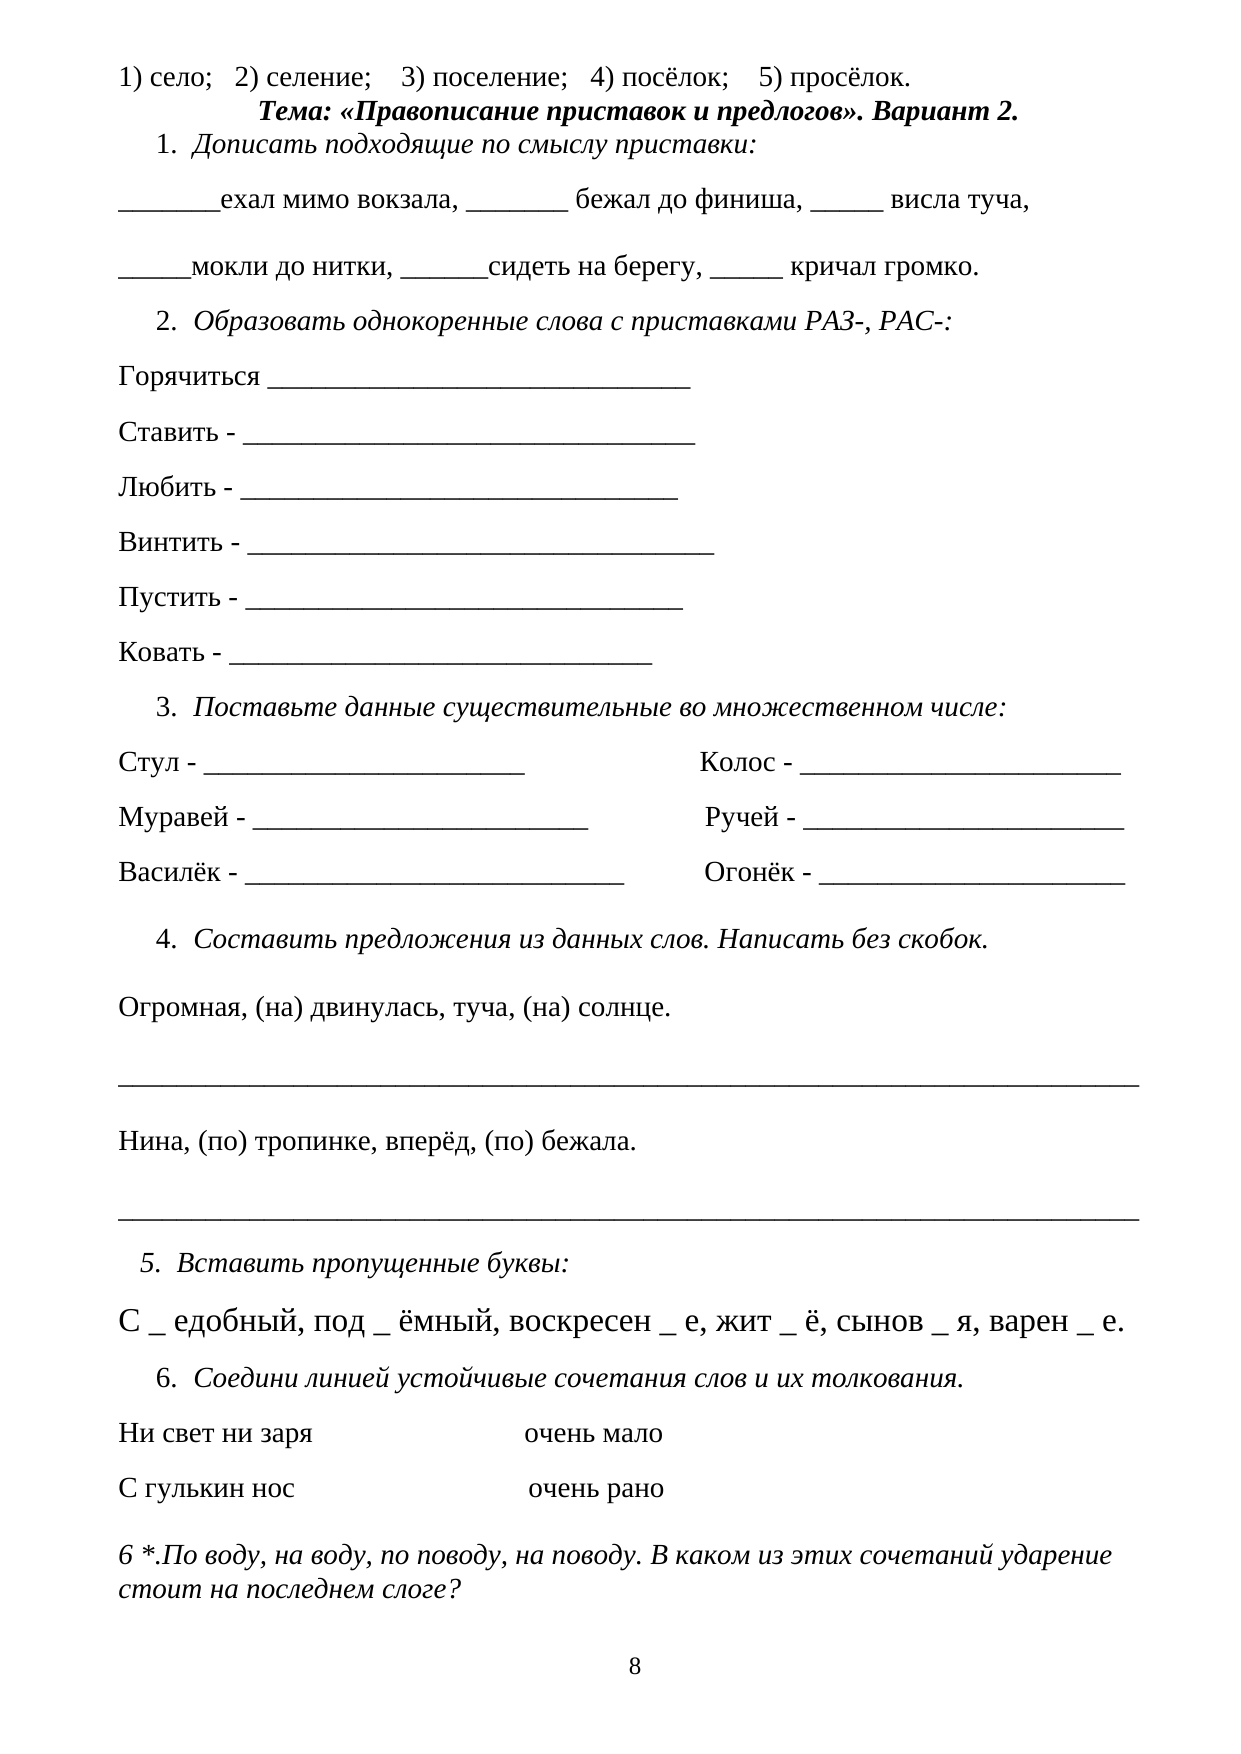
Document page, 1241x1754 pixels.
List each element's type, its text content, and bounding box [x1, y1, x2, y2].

text Василёк - __________________________ Огонёк - _____________________ [118, 854, 1152, 888]
list Соедини линией устойчивые сочетания слов и их толкования. [156, 1360, 1152, 1393]
text Стул - ______________________ Колос - ______________________ [118, 744, 1152, 778]
text ______________________________________________________________________ [118, 1190, 1152, 1223]
text Ни свет ни заря очень мало [118, 1415, 1152, 1449]
text Винтить - ________________________________ [118, 524, 1152, 557]
text Муравей - _______________________ Ручей - ______________________ [118, 799, 1152, 833]
text Горячиться _____________________________ [118, 358, 1152, 392]
text 6 *.По воду, на воду, по поводу, на поводу. В каком из этих сочетаний ударение стоит на последнем слоге? [118, 1537, 1152, 1604]
list Составить предложения из данных слов. Написать без скобок. [156, 922, 1152, 955]
text Ставить - _______________________________ [118, 414, 1152, 447]
text _____мокли до нитки, ______сидеть на берегу, _____ кричал громко. [118, 248, 1152, 282]
text Любить - ______________________________ [118, 469, 1152, 502]
text Огромная, (на) двинулась, туча, (на) солнце. [118, 989, 1152, 1022]
text _______ехал мимо вокзала, _______ бежал до финиша, _____ висла туча, [118, 181, 1152, 215]
text Ковать - _____________________________ [118, 634, 1152, 668]
text С гулькин нос очень рано [118, 1470, 1152, 1504]
text 1) село; 2) селение; 3) поселение; 4) посёлок; 5) просёлок. [118, 59, 1152, 93]
text 5. Вставить пропущенные буквы: [118, 1245, 1152, 1278]
list Дописать подходящие по смыслу приставки: [156, 126, 1152, 160]
text Пустить - ______________________________ [118, 579, 1152, 612]
text ______________________________________________________________________ [118, 1056, 1152, 1089]
text Нина, (по) тропинке, вперёд, (по) бежала. [118, 1123, 1152, 1156]
text С _ едобный, под _ ёмный, воскресен _ е, жит _ ё, сынов _ я, варен _ е. [118, 1300, 1152, 1338]
text Тема: «Правописание приставок и предлогов». Вариант 2. [118, 93, 1152, 126]
list Поставьте данные существительные во множественном числе: [156, 689, 1152, 723]
list Образовать однокоренные слова с приставками РАЗ-, РАС-: [156, 303, 1152, 337]
